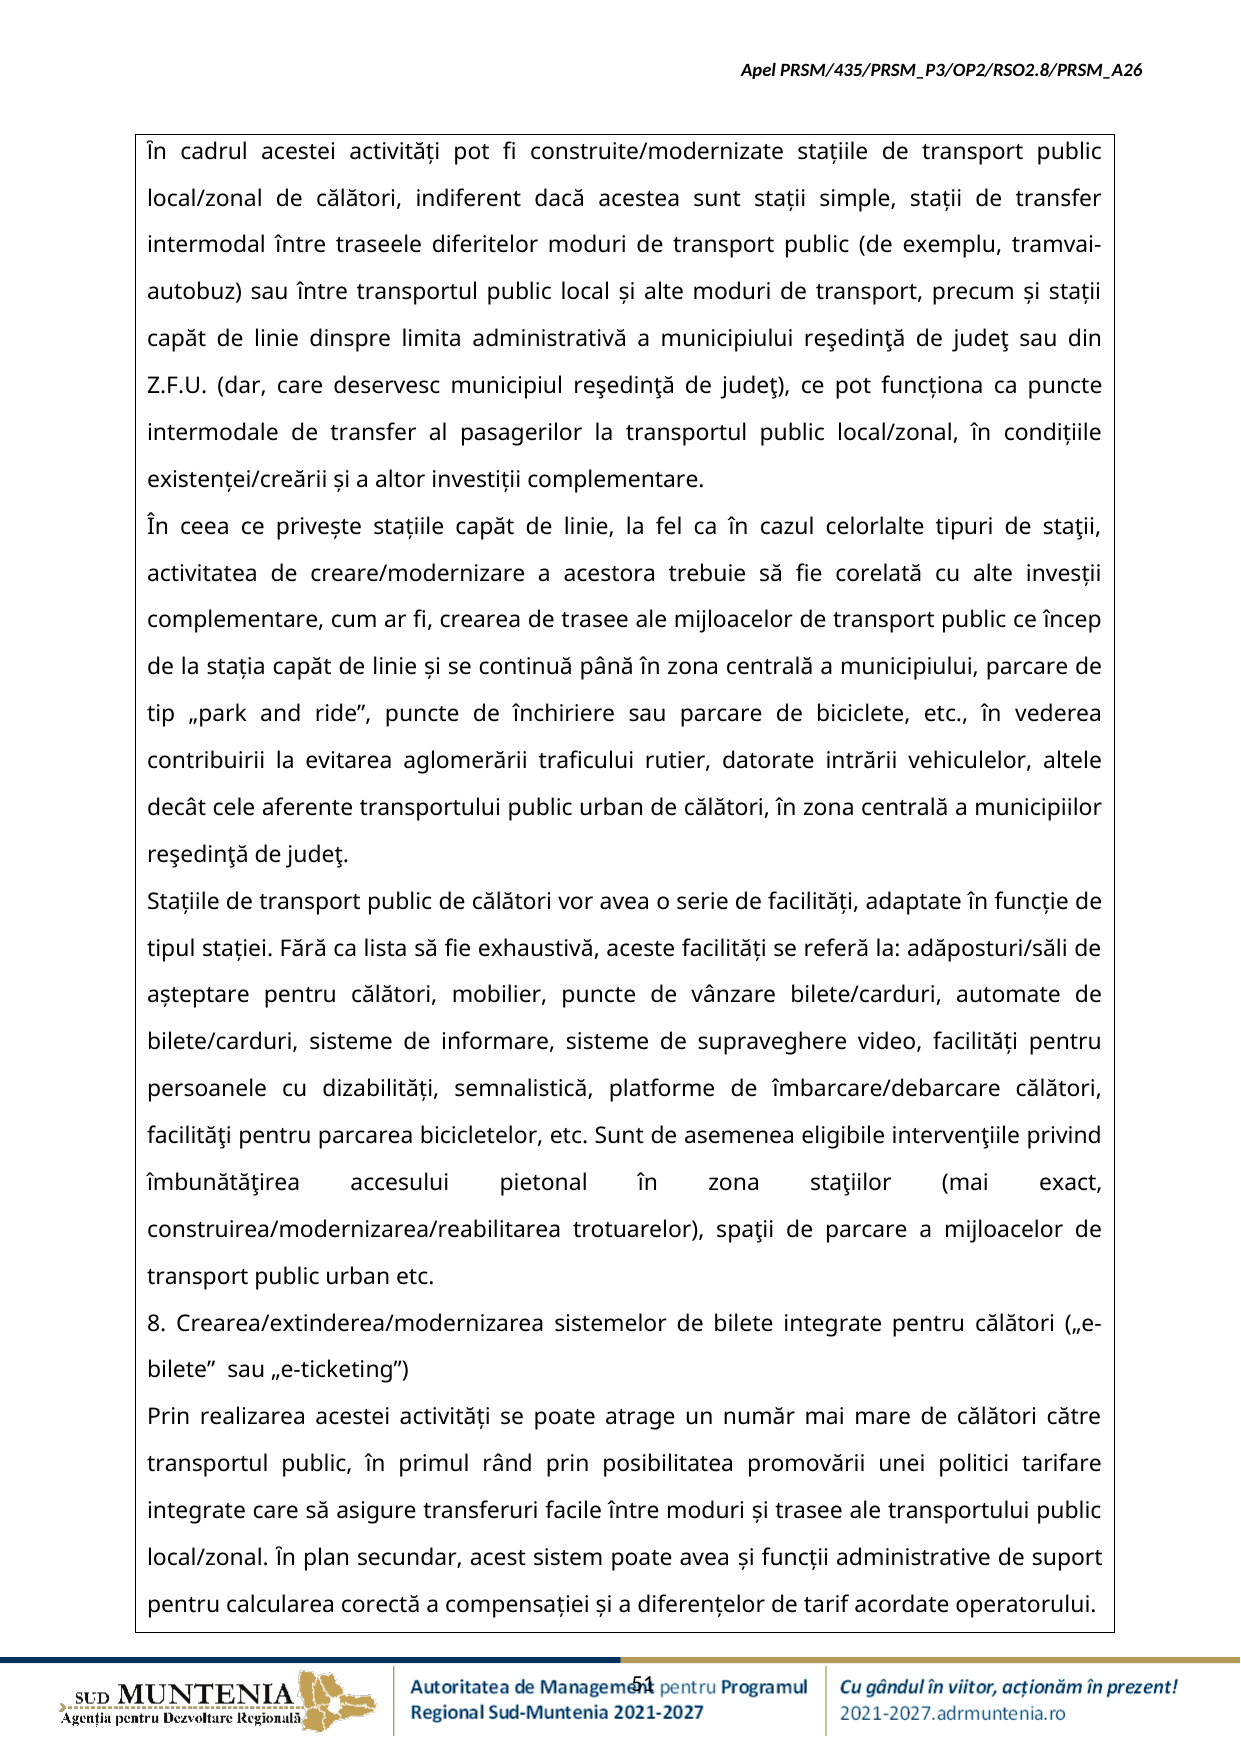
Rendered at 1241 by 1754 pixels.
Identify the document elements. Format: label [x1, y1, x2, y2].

table_header [136, 135, 1114, 1632]
picture [0, 1657, 1241, 1737]
